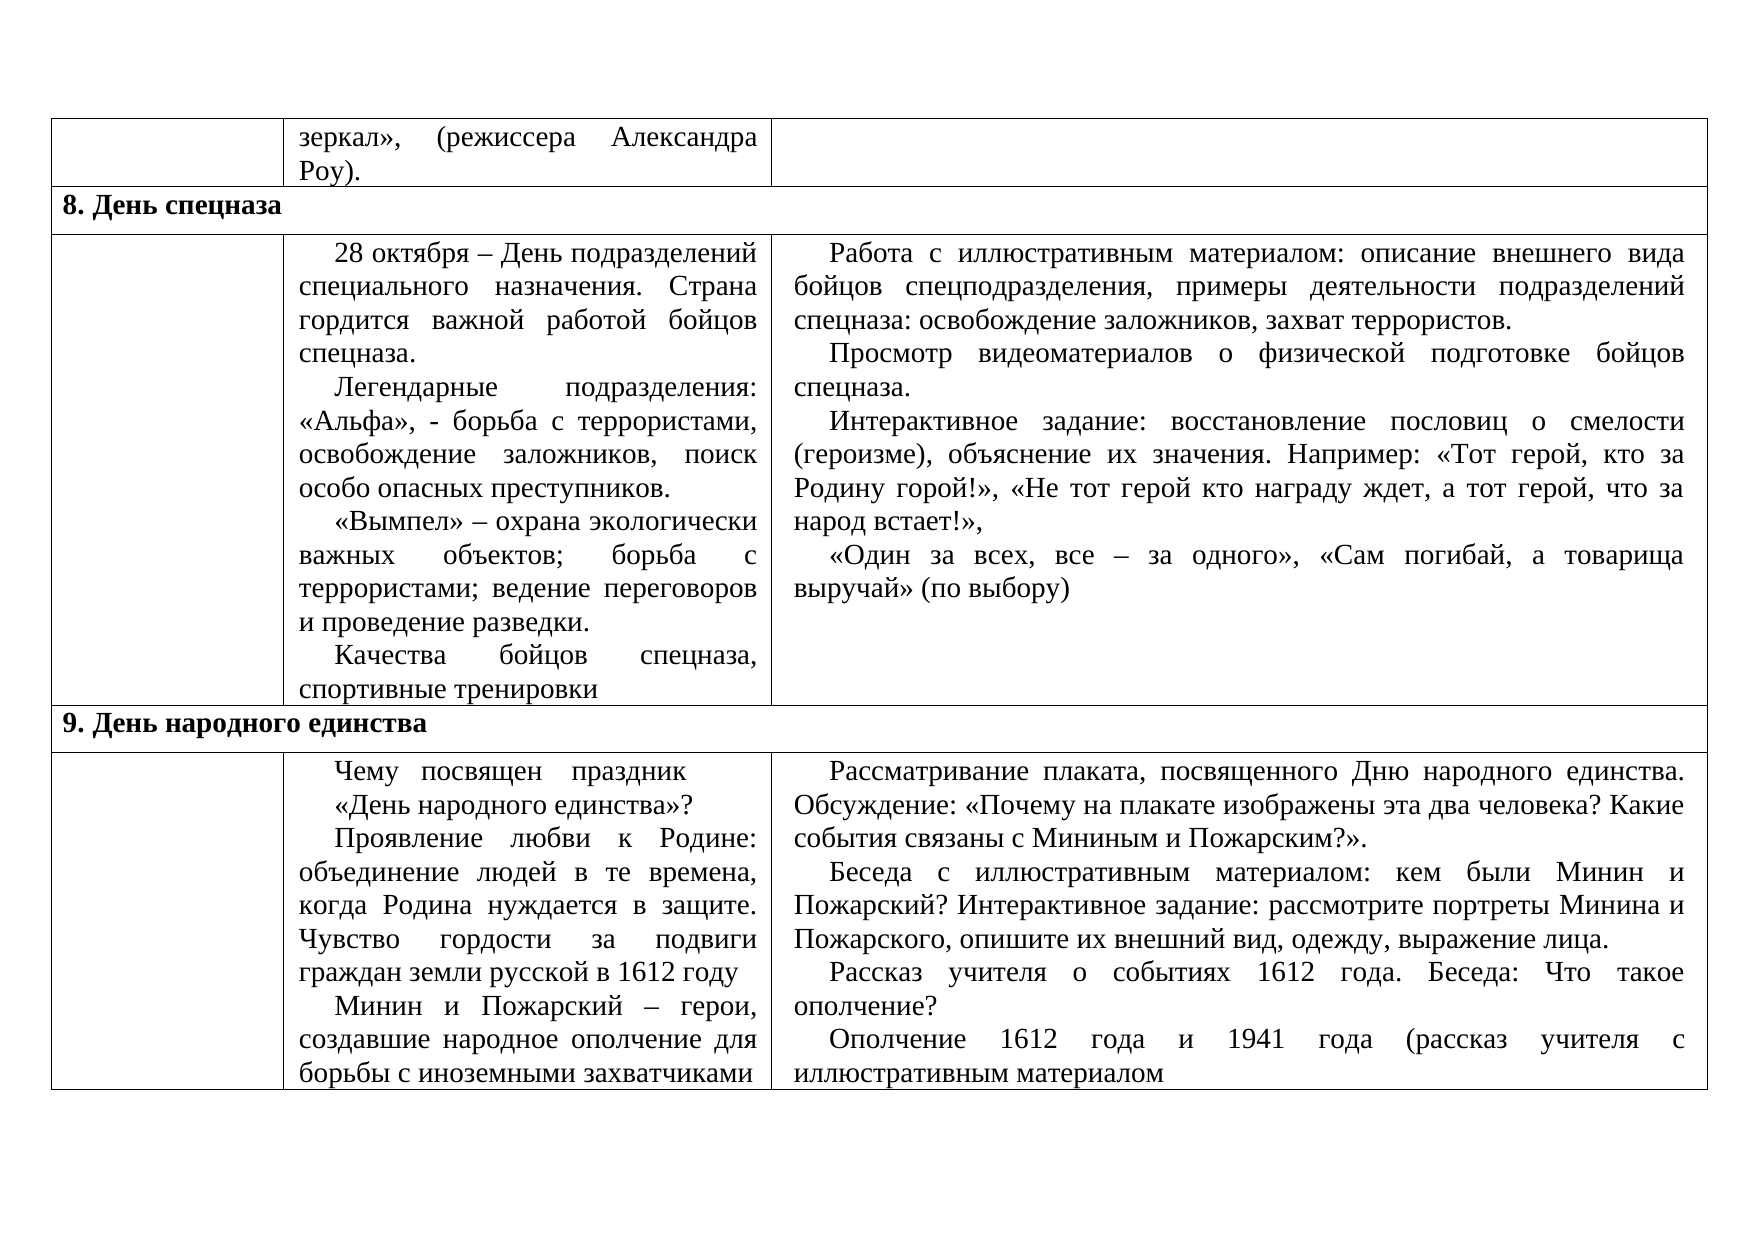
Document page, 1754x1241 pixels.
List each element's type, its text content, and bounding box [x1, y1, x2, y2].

table_cell [52, 753, 283, 1089]
table_cell 9. День народного единства [52, 706, 1707, 752]
table_cell Чему посвящен праздник «День народного единства»? Проявление любви к Родине: объединение людей в те времена, когда Родина нуждается в защите. Чувство гордости за подвиги граждан земли русской в 1612 году Минин и Пожарский – герои, создавшие народное ополчение для борьбы с иноземными захватчиками [284, 753, 771, 1089]
table_cell [52, 119, 283, 186]
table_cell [772, 119, 1707, 186]
table_cell Рассматривание плаката, посвященного Дню народного единства. Обсуждение: «Почему на плакате изображены эта два человека? Какие события связаны с Мининым и Пожарским?». Беседа с иллюстративным материалом: кем были Минин и Пожарский? Интерактивное задание: рассмотрите портреты Минина и Пожарского, опишите их внешний вид, одежду, выражение лица. Рассказ учителя о событиях 1612 года. Беседа: Что такое ополчение? Ополчение 1612 года и 1941 года (рассказ учителя с иллюстративным материалом [772, 753, 1707, 1089]
table_cell 8. День спецназа [52, 187, 1707, 234]
table_cell 28 октября – День подразделений специального назначения. Страна гордится важной работой бойцов спецназа. Легендарные подразделения: «Альфа», - борьба с террористами, освобождение заложников, поиск особо опасных преступников. «Вымпел» – охрана экологически важных объектов; борьба с террористами; ведение переговоров и проведение разведки. Качества бойцов спецназа, спортивные тренировки [284, 235, 771, 704]
table_cell Работа с иллюстративным материалом: описание внешнего вида бойцов спецподразделения, примеры деятельности подразделений спецназа: освобождение заложников, захват террористов. Просмотр видеоматериалов о физической подготовке бойцов спецназа. Интерактивное задание: восстановление пословиц о смелости (героизме), объяснение их значения. Например: «Тот герой, кто за Родину горой!», «Не тот герой кто награду ждет, а тот герой, что за народ встает!», «Один за всех, все – за одного», «Сам погибай, а товарища выручай» (по выбору) [772, 235, 1707, 704]
table_cell [52, 235, 283, 704]
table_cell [284, 119, 771, 186]
